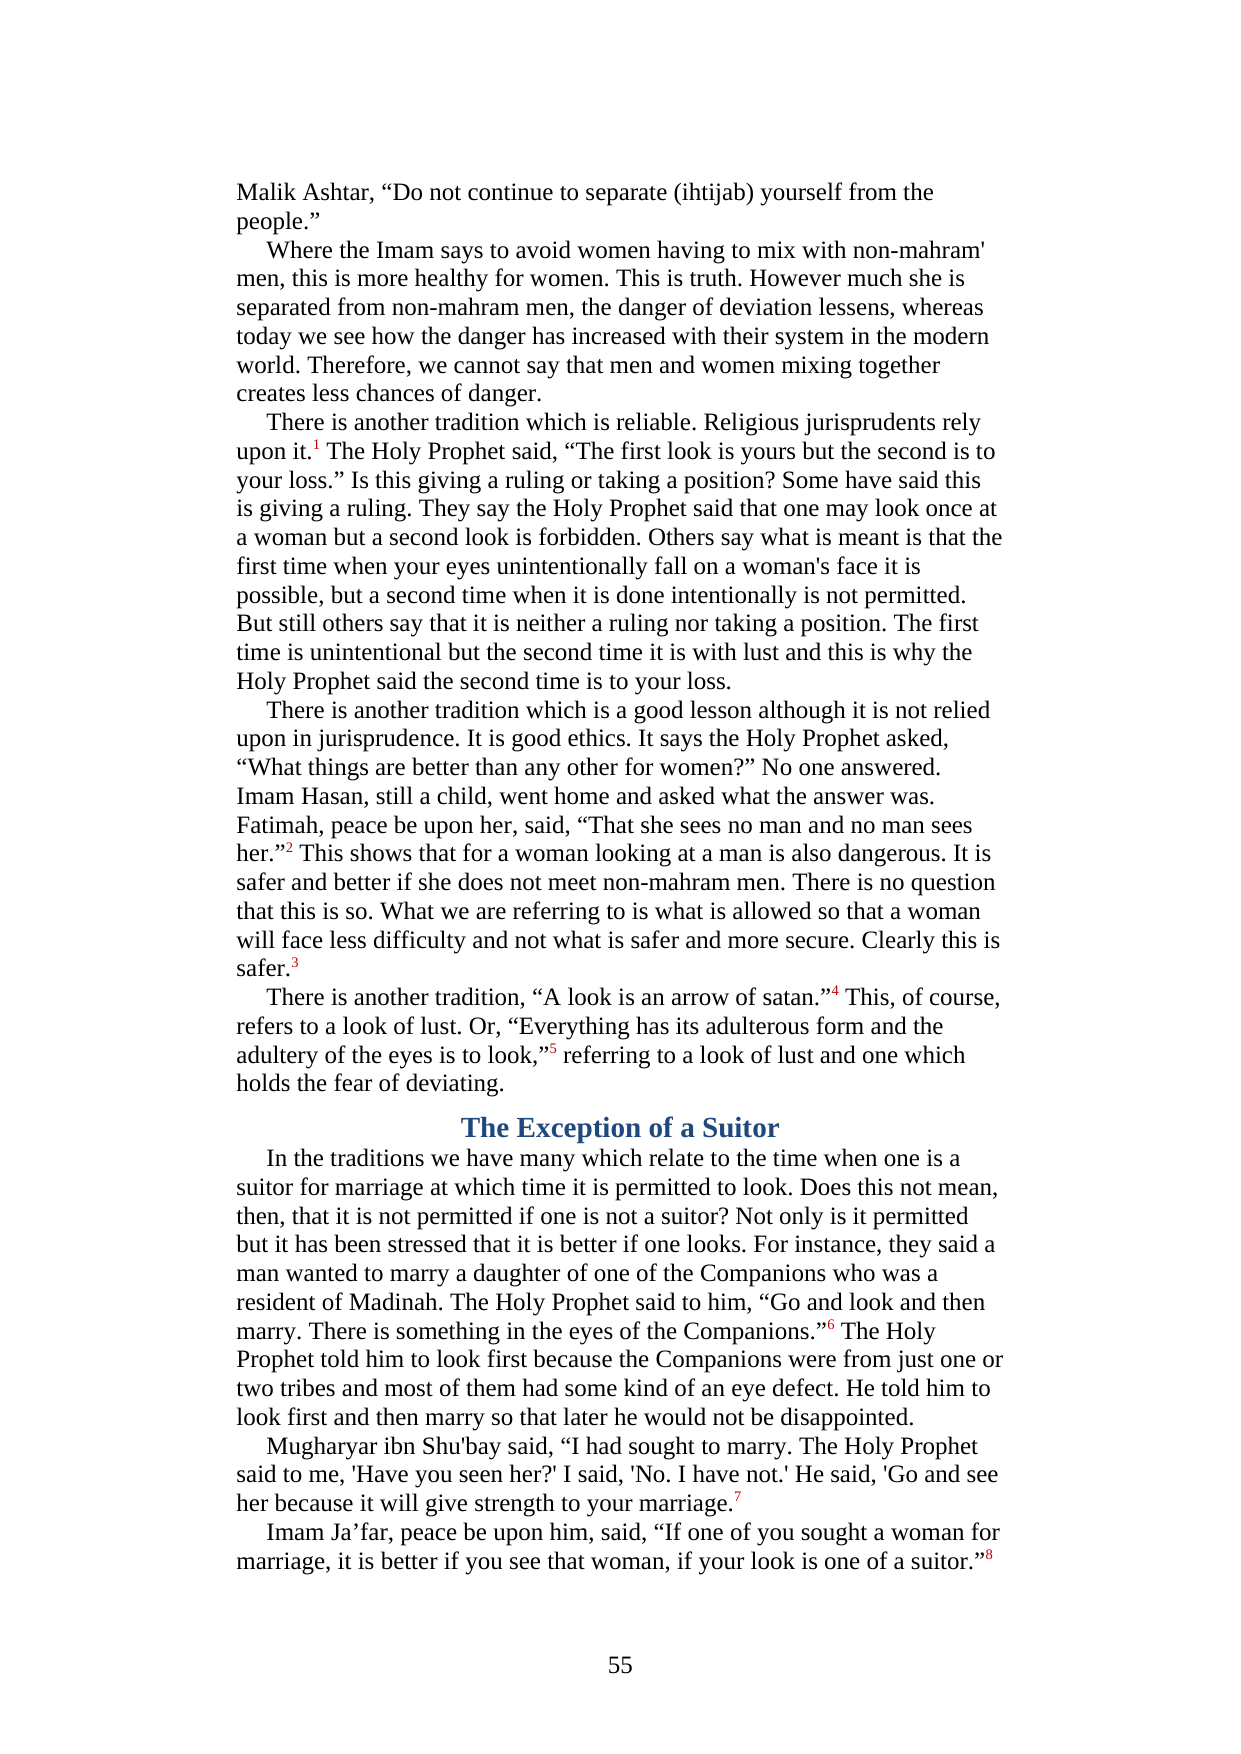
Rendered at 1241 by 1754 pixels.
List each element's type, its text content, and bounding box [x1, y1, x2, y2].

text Mugharyar ibn Shu'bay said, “I had sought to marry. The Holy Prophet said to me, 'Have you seen her?' I said, 'No. I have not.' He said, 'Go and see her because it will give strength to your marriage.7 [236, 1431, 1004, 1517]
text Imam Ja’far, peace be upon him, said, “If one of you sought a woman for marriage, it is better if you see that woman, if your look is one of a suitor.”8 [236, 1517, 1004, 1574]
text There is another tradition which is reliable. Religious jurisprudents rely upon it.1 The Holy Prophet said, “The first look is yours but the second is to your loss.” Is this giving a ruling or taking a position? Some have said this is giving a ruling. They say the Holy Prophet said that one may look once at a woman but a second look is forbidden. Others say what is meant is that the first time when your eyes unintentionally fall on a woman's face it is possible, but a second time when it is done intentionally is not permitted. But still others say that it is neither a ruling nor taking a position. The first time is unintentional but the second time it is with lust and this is why the Holy Prophet said the second time is to your loss. [236, 407, 1004, 695]
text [236, 177, 1004, 235]
text Where the Imam says to avoid women having to mix with non-mahram' men, this is more healthy for women. This is truth. However much she is separated from non-mahram men, the danger of deviation lessens, whereas today we see how the danger has increased with their system in the modern world. Therefore, we cannot say that men and women mixing together creates less chances of danger. [236, 235, 1004, 407]
text In the traditions we have many which relate to the time when one is a suitor for marriage at which time it is permitted to look. Does this not mean, then, that it is not permitted if one is not a suitor? Not only is it permitted but it has been stressed that it is better if one looks. For instance, they said a man wanted to marry a daughter of one of the Companions who was a resident of Madinah. The Holy Prophet said to him, “Go and look and then marry. There is something in the eyes of the Companions.”6 The Holy Prophet told him to look first because the Companions were from just one or two tribes and most of them had some kind of an eye defect. He told him to look first and then marry so that later he would not be disappointed. [236, 1143, 1004, 1431]
text There is another tradition which is a good lesson although it is not relied upon in jurisprudence. It is good ethics. It says the Holy Prophet asked, “What things are better than any other for women?” No one answered. Imam Hasan, still a child, went home and asked what the answer was. Fatimah, peace be upon her, said, “That she sees no man and no man sees her.”2 This shows that for a woman looking at a man is also dangerous. It is safer and better if she does not meet non-mahram men. There is no question that this is so. What we are referring to is what is allowed so that a woman will face less difficulty and not what is safer and more secure. Clearly this is safer.3 [236, 695, 1004, 982]
text There is another tradition, “A look is an arrow of satan.”4 This, of course, refers to a look of lust. Or, “Everything has its adulterous form and the adultery of the eyes is to look,”5 referring to a look of lust and one which holds the fear of deviating. [236, 982, 1004, 1097]
subtitle The Exception of a Suitor [236, 1110, 1004, 1143]
